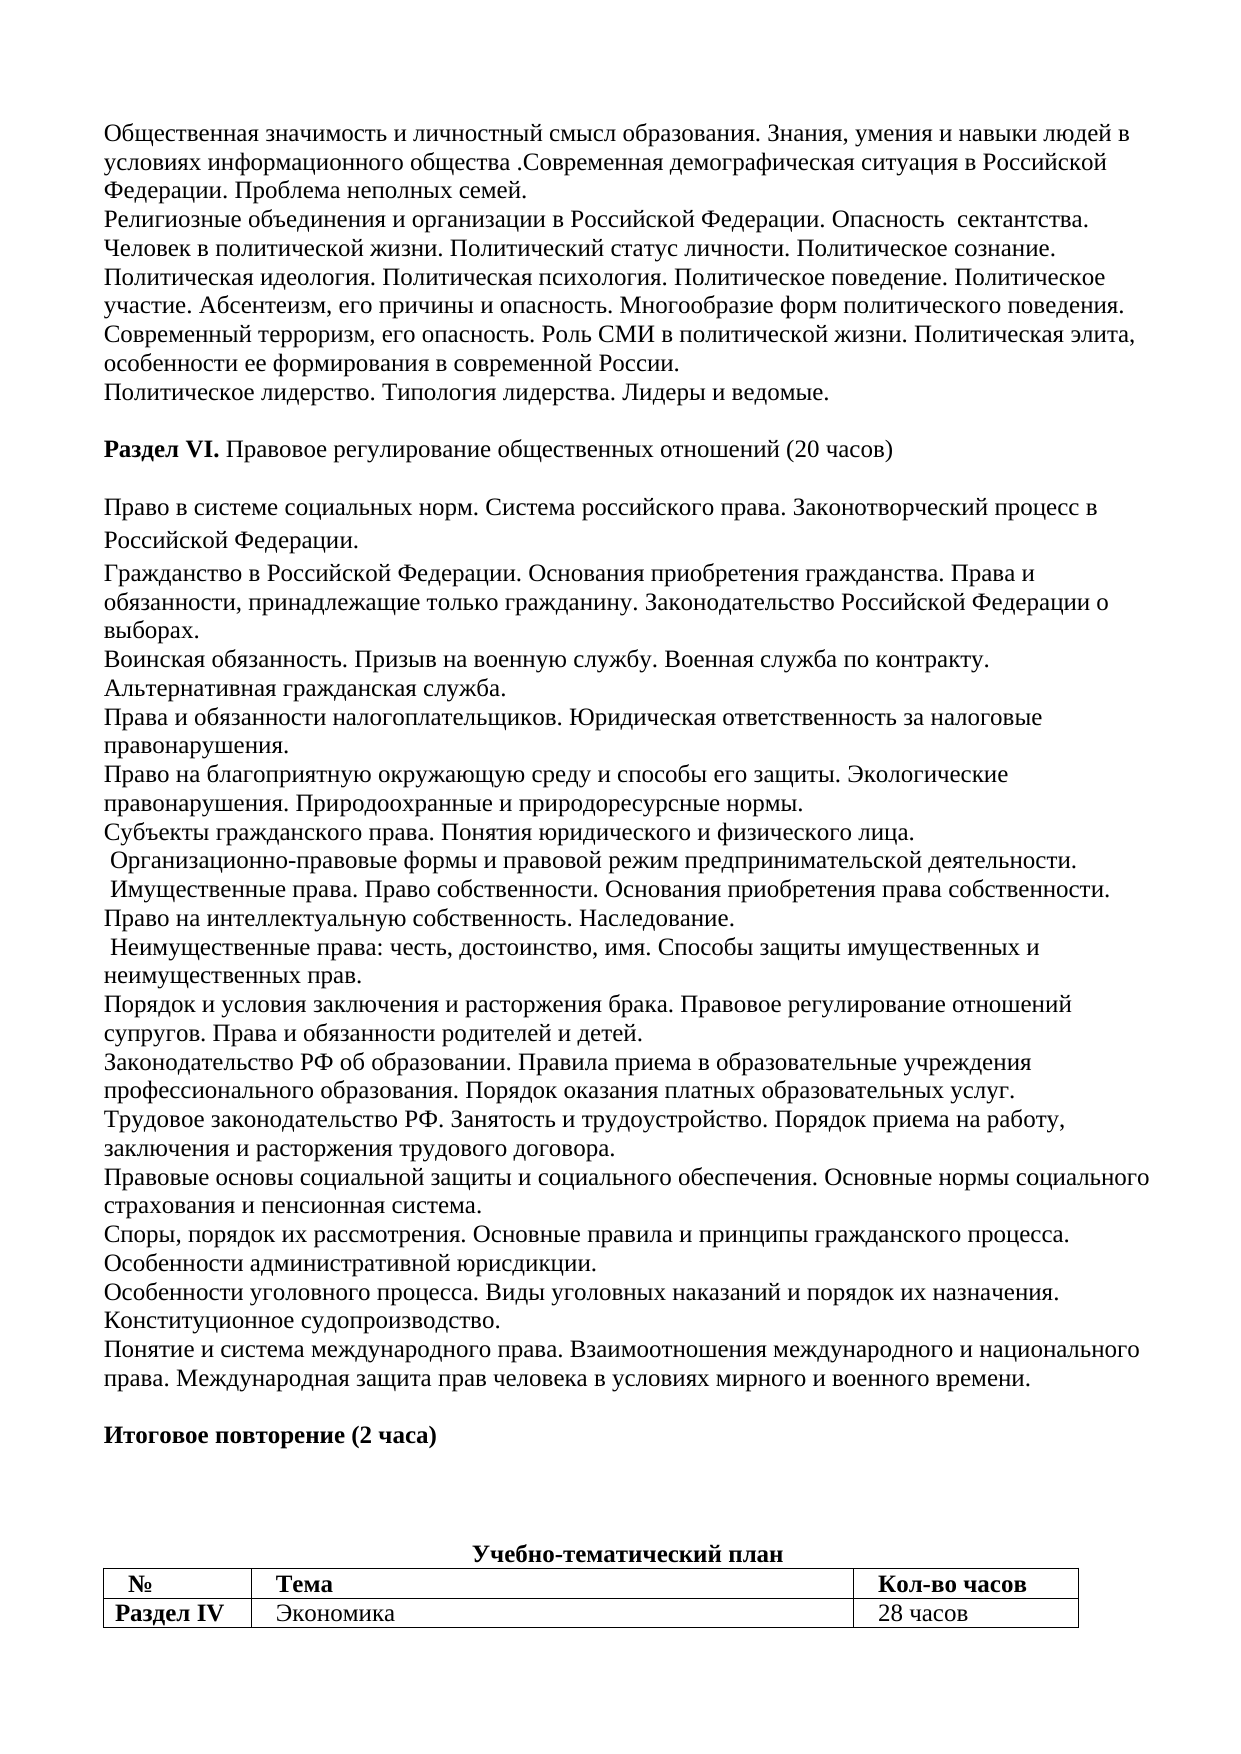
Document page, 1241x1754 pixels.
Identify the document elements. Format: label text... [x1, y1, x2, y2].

text Общественная значимость и личностный смысл образования. Знания, умения и навыки людей в условиях информационного общества .Современная демографическая ситуация в Российской Федерации. Проблема неполных семей. [103, 118, 1152, 204]
text Порядок и условия заключения и расторжения брака. Правовое регулирование отношений супругов. Права и обязанности родителей и детей. [103, 989, 1152, 1047]
text Раздел VI. Правовое регулирование общественных отношений (20 часов) [103, 434, 1152, 463]
text Особенности уголовного процесса. Виды уголовных наказаний и порядок их назначения. Конституционное судопроизводство. [103, 1277, 1152, 1334]
text Право на благоприятную окружающую среду и способы его защиты. Экологические правонарушения. Природоохранные и природоресурсные нормы. [103, 759, 1152, 817]
text Право в системе социальных норм. Система российского права. Законотворческий процесс в Российской Федерации. [103, 492, 1152, 554]
text Законодательство РФ об образовании. Правила приема в образовательные учреждения профессионального образования. Порядок оказания платных образовательных услуг. [103, 1047, 1152, 1104]
table_header № [104, 1569, 251, 1597]
text Воинская обязанность. Призыв на военную службу. Военная служба по контракту. Альтернативная гражданская служба. [103, 644, 1152, 702]
text Правовые основы социальной защиты и социального обеспечения. Основные нормы социального страхования и пенсионная система. [103, 1162, 1152, 1219]
table_header Кол-во часов [854, 1569, 1078, 1597]
text Итоговое повторение (2 часа) [103, 1420, 1152, 1449]
text Права и обязанности налогоплательщиков. Юридическая ответственность за налоговые правонарушения. [103, 702, 1152, 759]
table_cell Раздел IV [104, 1599, 251, 1627]
text Человек в политической жизни. Политический статус личности. Политическое сознание. Политическая идеология. Политическая психология. Политическое поведение. Политическое участие. Абсентеизм, его причины и опасность. Многообразие форм политического поведения. Современный терроризм, его опасность. Роль СМИ в политической жизни. Политическая элита, особенности ее формирования в современной России. [103, 233, 1152, 377]
text Учебно-тематический план [103, 1539, 1152, 1568]
text Понятие и система международного права. Взаимоотношения международного и национального права. Международная защита прав человека в условиях мирного и военного времени. [103, 1334, 1152, 1392]
text Религиозные объединения и организации в Российской Федерации. Опасность сектантства. [103, 204, 1152, 233]
text Неимущественные права: честь, достоинство, имя. Способы защиты имущественных и неимущественных прав. [103, 932, 1152, 989]
table_header Тема [252, 1569, 853, 1597]
table_cell Экономика [252, 1599, 853, 1627]
text Политическое лидерство. Типология лидерства. Лидеры и ведомые. [103, 377, 1152, 406]
text Имущественные права. Право собственности. Основания приобретения права собственности. Право на интеллектуальную собственность. Наследование. [103, 874, 1152, 932]
text Организационно-правовые формы и правовой режим предпринимательской деятельности. [103, 845, 1152, 874]
text Трудовое законодательство РФ. Занятость и трудоустройство. Порядок приема на работу, заключения и расторжения трудового договора. [103, 1104, 1152, 1162]
text Гражданство в Российской Федерации. Основания приобретения гражданства. Права и обязанности, принадлежащие только гражданину. Законодательство Российской Федерации о выборах. [103, 558, 1152, 644]
text Споры, порядок их рассмотрения. Основные правила и принципы гражданского процесса. Особенности административной юрисдикции. [103, 1219, 1152, 1277]
text Субъекты гражданского права. Понятия юридического и физического лица. [103, 817, 1152, 845]
table_cell 28 часов [854, 1599, 1078, 1627]
